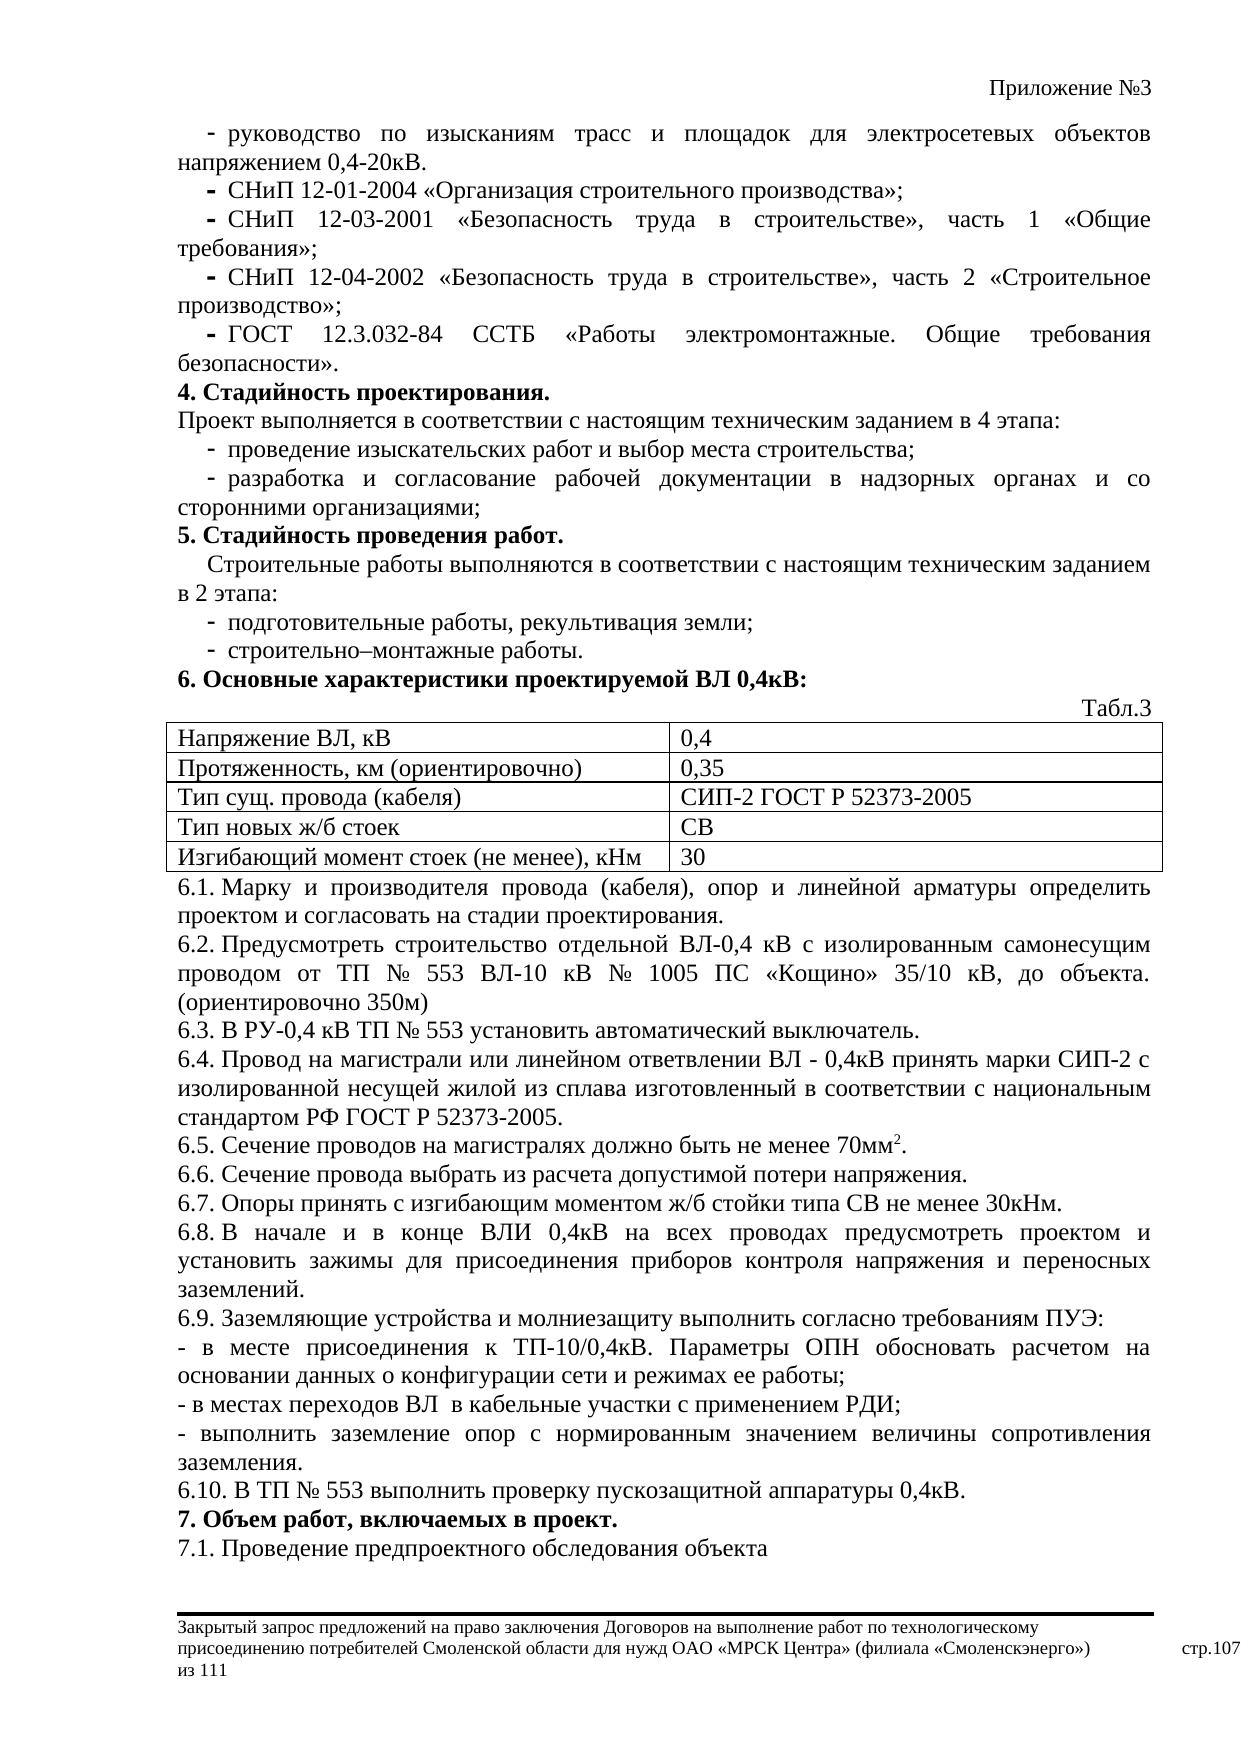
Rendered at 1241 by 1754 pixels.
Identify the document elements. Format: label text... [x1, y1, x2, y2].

list Стадийность проектирования. [177, 377, 1152, 406]
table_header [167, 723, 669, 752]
list подготовительные работы, рекультивация земли; [177, 607, 1152, 636]
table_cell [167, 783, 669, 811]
list строительно–монтажные работы. [177, 636, 1152, 664]
list Объем работ, включаемых в проект. [177, 1504, 1152, 1533]
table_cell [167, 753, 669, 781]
list СНиП 12-04-2002 «Безопасность труда в строительстве», часть 2 «Строительное производство»; [177, 262, 1152, 319]
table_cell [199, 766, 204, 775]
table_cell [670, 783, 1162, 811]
text - в местах переходов ВЛ в кабельные участки с применением РДИ; [177, 1389, 1152, 1418]
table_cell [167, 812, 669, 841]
list Сечение проводов на магистралях должно быть не менее 70мм2. [177, 1131, 1152, 1159]
list Основные характеристики проектируемой ВЛ 0,4кВ: [177, 664, 1152, 693]
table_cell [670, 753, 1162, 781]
list Заземляющие устройства и молниезащиту выполнить согласно требованиям ПУЭ: [177, 1303, 1152, 1332]
list Стадийность проведения работ. [177, 521, 1152, 549]
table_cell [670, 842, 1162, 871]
list Сечение провода выбрать из расчета допустимой потери напряжения. [177, 1159, 1152, 1188]
list Проект выполняется в соответствии с настоящим техническим заданием в 4 этапа: [177, 406, 1152, 434]
list ГОСТ 12.3.032-84 ССТБ «Работы электромонтажные. Общие требования безопасности». [177, 319, 1152, 377]
list Предусмотреть строительство отдельной ВЛ-0,4 кВ с изолированным самонесущим проводом от ТП № 553 ВЛ-10 кВ № 1005 ПС «Кощино» 35/10 кВ, до объекта. (ориентировочно 350м) [177, 929, 1152, 1016]
list руководство по изысканиям трасс и площадок для электросетевых объектов напряжением 0,4-20кВ. [177, 118, 1152, 176]
text - выполнить заземление опор с нормированным значением величины сопротивления заземления. [177, 1418, 1152, 1476]
list В РУ-0,4 кВ ТП № 553 установить автоматический выключатель. [177, 1016, 1152, 1044]
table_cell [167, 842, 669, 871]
list проведение изыскательских работ и выбор места строительства; [177, 434, 1152, 463]
text Табл.3 [177, 693, 1152, 722]
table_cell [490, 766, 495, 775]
list В начале и в конце ВЛИ 0,4кВ на всех проводах предусмотреть проектом и установить зажимы для присоединения приборов контроля напряжения и переносных заземлений. [177, 1217, 1152, 1303]
list Марку и производителя провода (кабеля), опор и линейной арматуры определить проектом и согласовать на стадии проектирования. [177, 872, 1152, 929]
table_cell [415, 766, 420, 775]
list СНиП 12-01-2004 «Организация строительного производства»; [177, 176, 1152, 204]
list В ТП № 553 выполнить проверку пускозащитной аппаратуры 0,4кВ. [177, 1476, 1152, 1504]
list Проведение предпроектного обследования объекта [177, 1533, 1152, 1562]
list Опоры принять с изгибающим моментом ж/б стойки типа СВ не менее 30кНм. [177, 1188, 1152, 1217]
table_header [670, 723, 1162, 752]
list разработка и согласование рабочей документации в надзорных органах и со сторонними организациями; [177, 463, 1152, 521]
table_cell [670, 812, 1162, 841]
text - в месте присоединения к ТП-10/0,4кВ. Параметры ОПН обосновать расчетом на основании данных о конфигурации сети и режимах ее работы; [177, 1332, 1152, 1389]
list Строительные работы выполняются в соответствии с настоящим техническим заданием в 2 этапа: [177, 549, 1152, 607]
list Провод на магистрали или линейном ответвлении ВЛ - 0,4кВ принять марки СИП-2 с изолированной несущей жилой из сплава изготовленный в соответствии с национальным стандартом РФ ГОСТ Р 52373-2005. [177, 1044, 1152, 1131]
list СНиП 12-03-2001 «Безопасность труда в строительстве», часть 1 «Общие требования»; [177, 204, 1152, 262]
